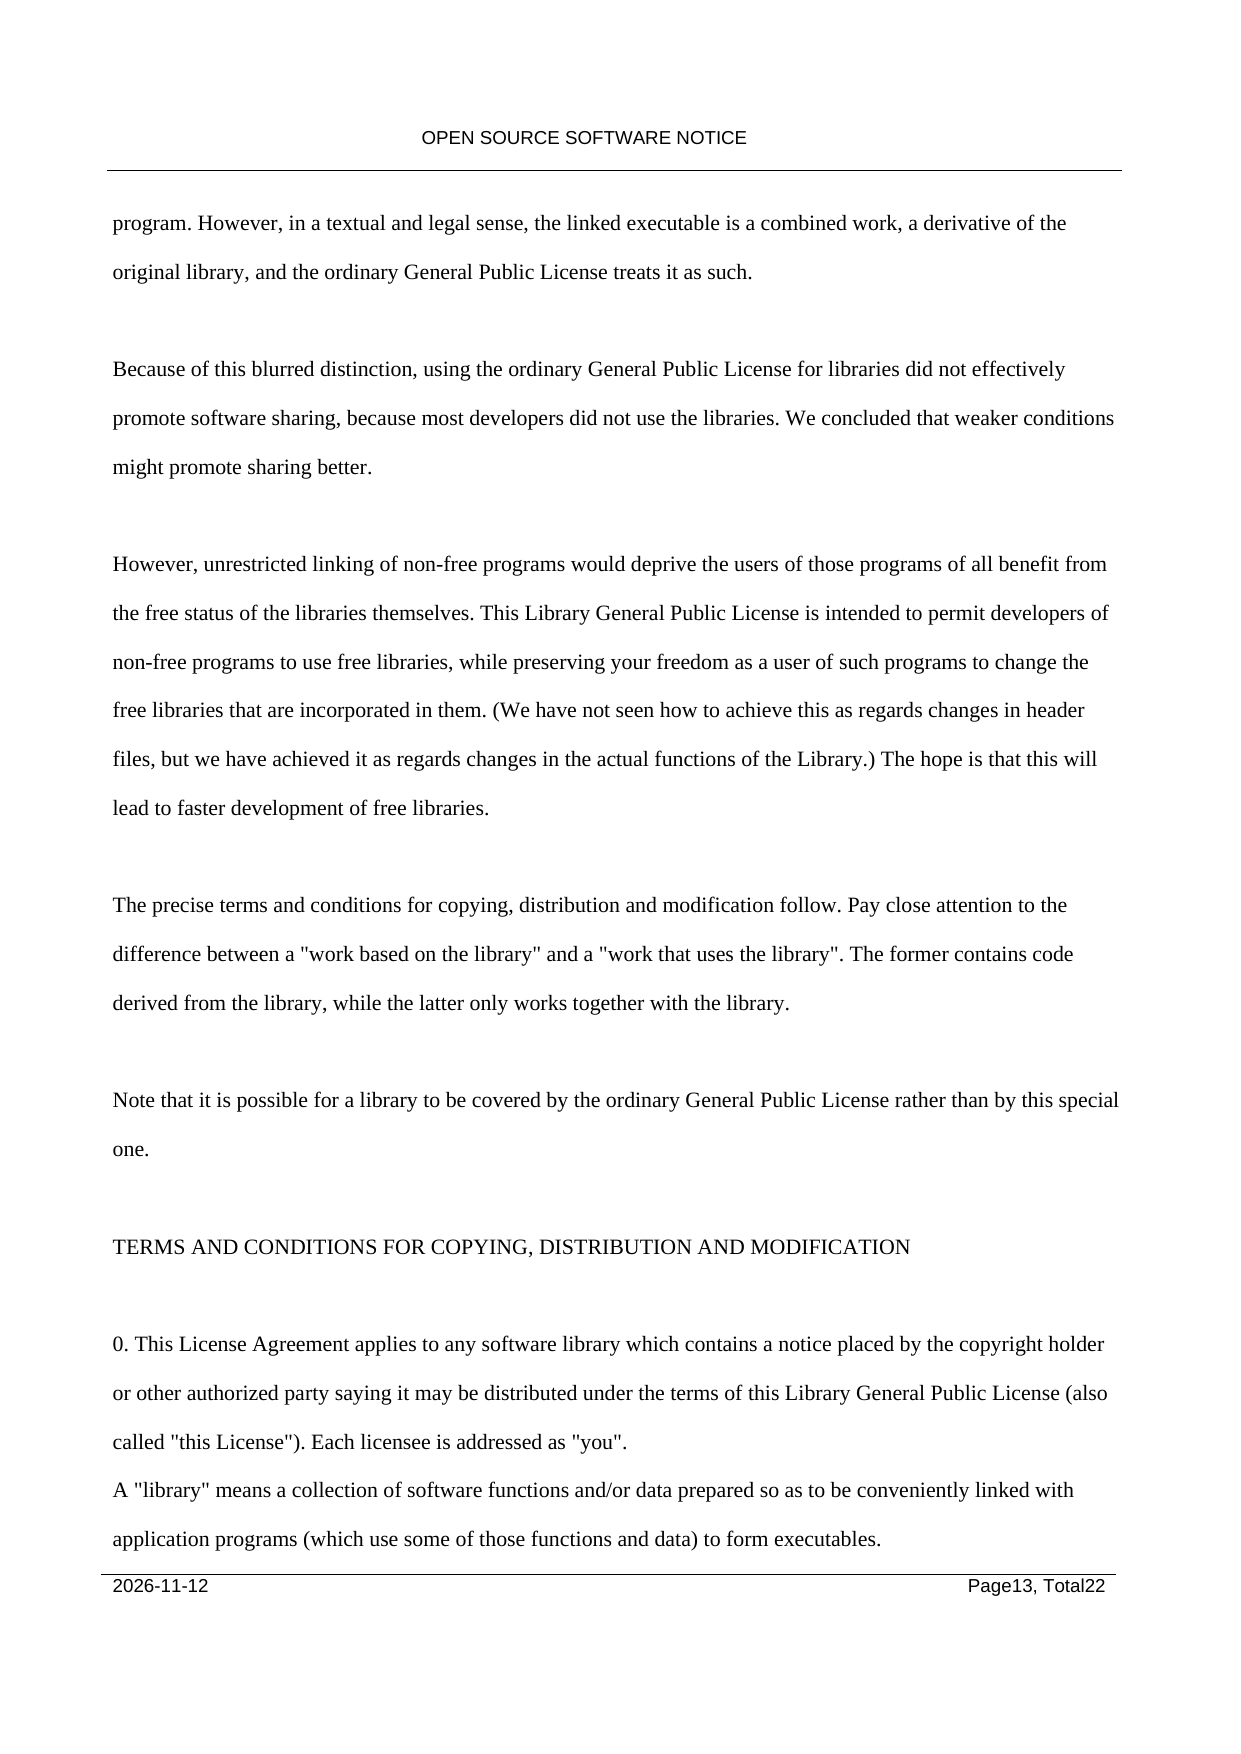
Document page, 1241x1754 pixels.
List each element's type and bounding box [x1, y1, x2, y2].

text [112, 206, 1128, 1555]
